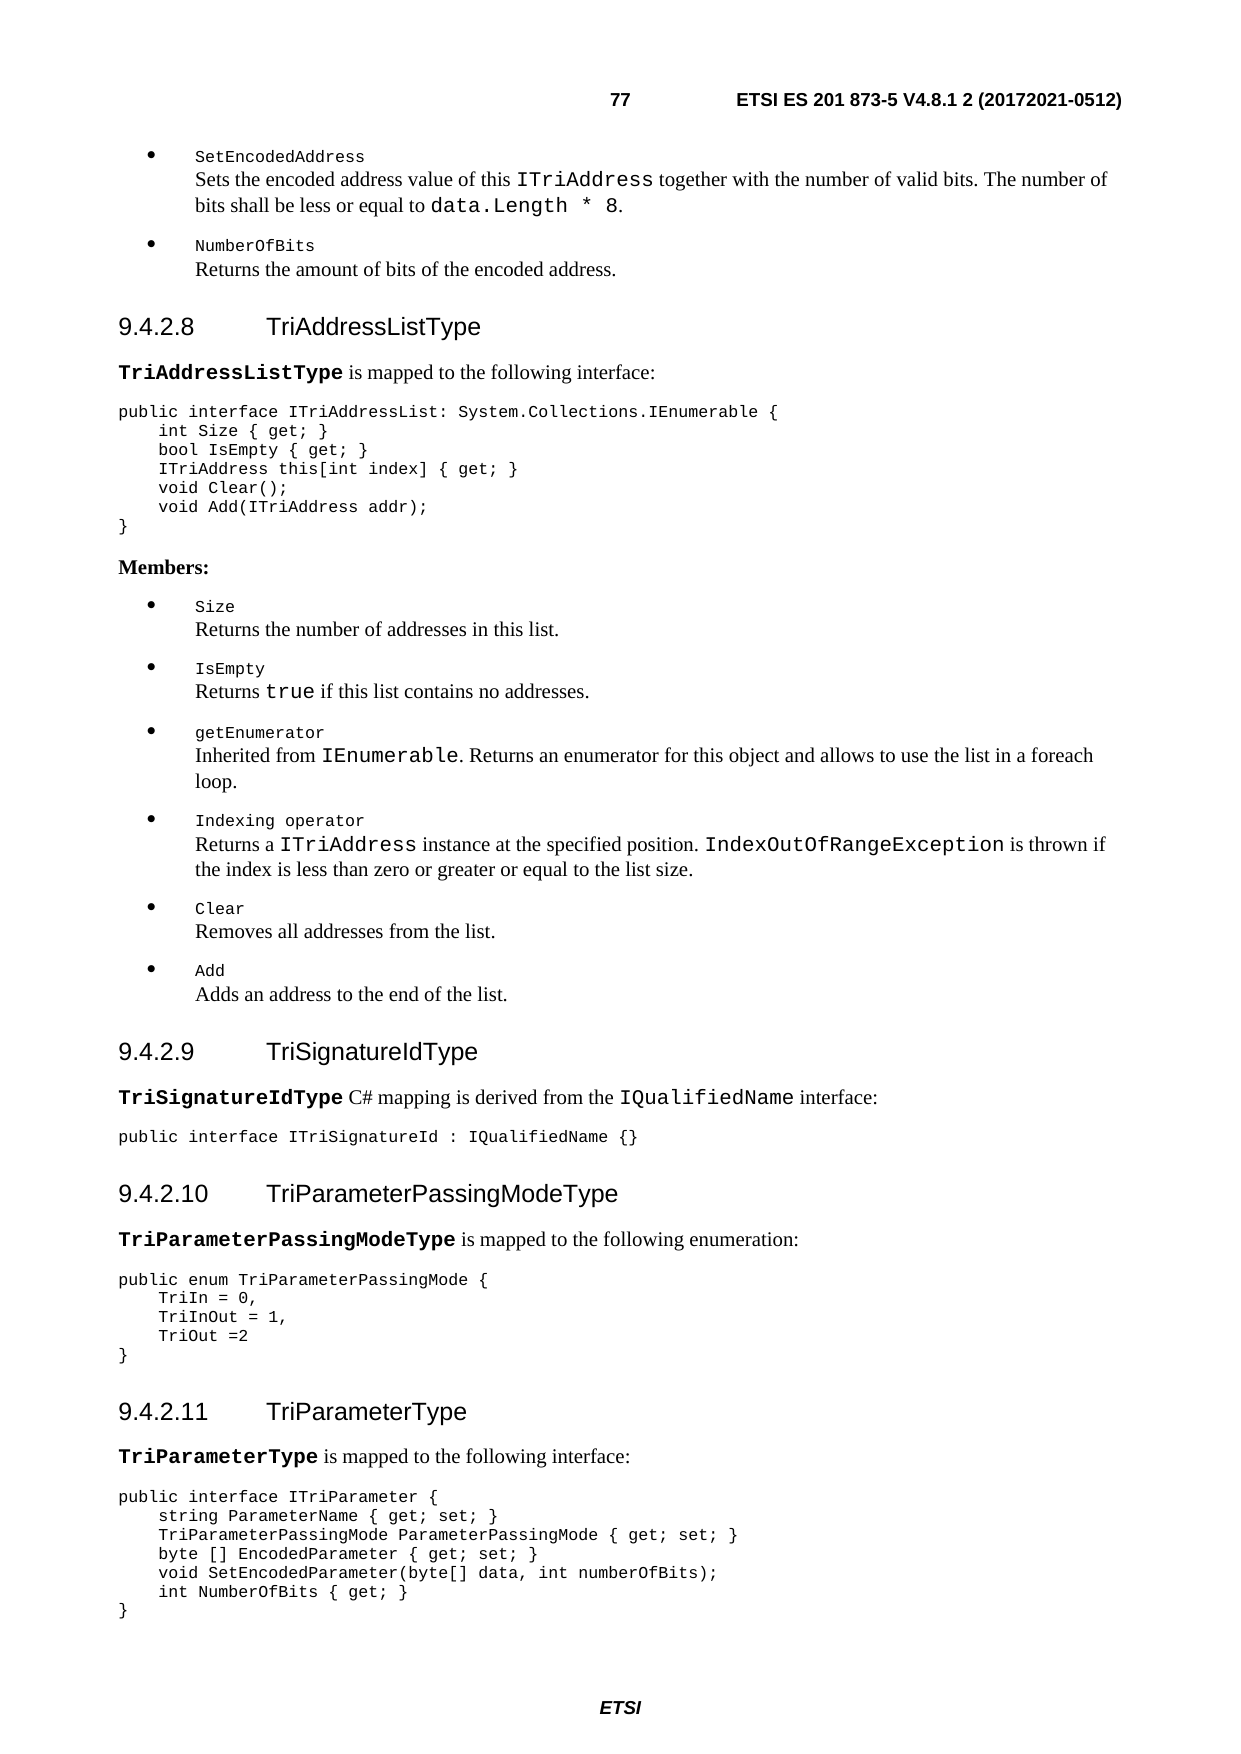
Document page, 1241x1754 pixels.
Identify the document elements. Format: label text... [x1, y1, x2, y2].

text public interface ITriParameter { string ParameterName { get; set; } TriParameterPassingMode ParameterPassingMode { get; set; } byte [] EncodedParameter { get; set; } void SetEncodedParameter(byte[] data, int numberOfBits); int NumberOfBits { get; } } [118, 1489, 1122, 1621]
text Indexing operator Returns a ITriAddress instance at the specified position. IndexOutOfRangeException is thrown if the index is less than zero or greater or equal to the list size. [148, 812, 1122, 881]
text IsEmpty Returns true if this list contains no addresses. [148, 660, 1122, 705]
text TriSignatureIdType C# mapping is derived from the IQualifiedName interface: [118, 1084, 1122, 1110]
text TriAddressListType is mapped to the following interface: [118, 359, 1122, 385]
text public interface ITriSignatureId : IQualifiedName {} [118, 1129, 1122, 1148]
subtitle 9.4.2.8 TriAddressListType [118, 312, 1122, 341]
text Size Returns the number of addresses in this list. [148, 598, 1122, 641]
text public enum TriParameterPassingMode { TriIn = 0, TriInOut = 1, TriOut =2 } [118, 1271, 1122, 1366]
subtitle 9.4.2.9 TriSignatureIdType [118, 1037, 1122, 1066]
text NumberOfBits Returns the amount of bits of the encoded address. [148, 237, 1122, 281]
text public interface ITriAddressList: System.Collections.IEnumerable { int Size { get; } bool IsEmpty { get; } ITriAddress this[int index] { get; } void Clear(); void Add(ITriAddress addr); } [118, 404, 1122, 536]
text TriParameterType is mapped to the following interface: [118, 1444, 1122, 1470]
subtitle 9.4.2.11 TriParameterType [118, 1397, 1122, 1426]
text Add Adds an address to the end of the list. [148, 962, 1122, 1006]
text Members: [118, 555, 1122, 579]
text getEnumerator Inherited from IEnumerable. Returns an enumerator for this object and allows to use the list in a foreach loop. [148, 724, 1122, 793]
subtitle 9.4.2.10 TriParameterPassingModeType [118, 1179, 1122, 1208]
text SetEncodedAddress Sets the encoded address value of this ITriAddress together with the number of valid bits. The number of bits shall be less or equal to data.Length * 8. [148, 148, 1122, 218]
text TriParameterPassingModeType is mapped to the following enumeration: [118, 1227, 1122, 1252]
text Clear Removes all addresses from the list. [148, 900, 1122, 943]
